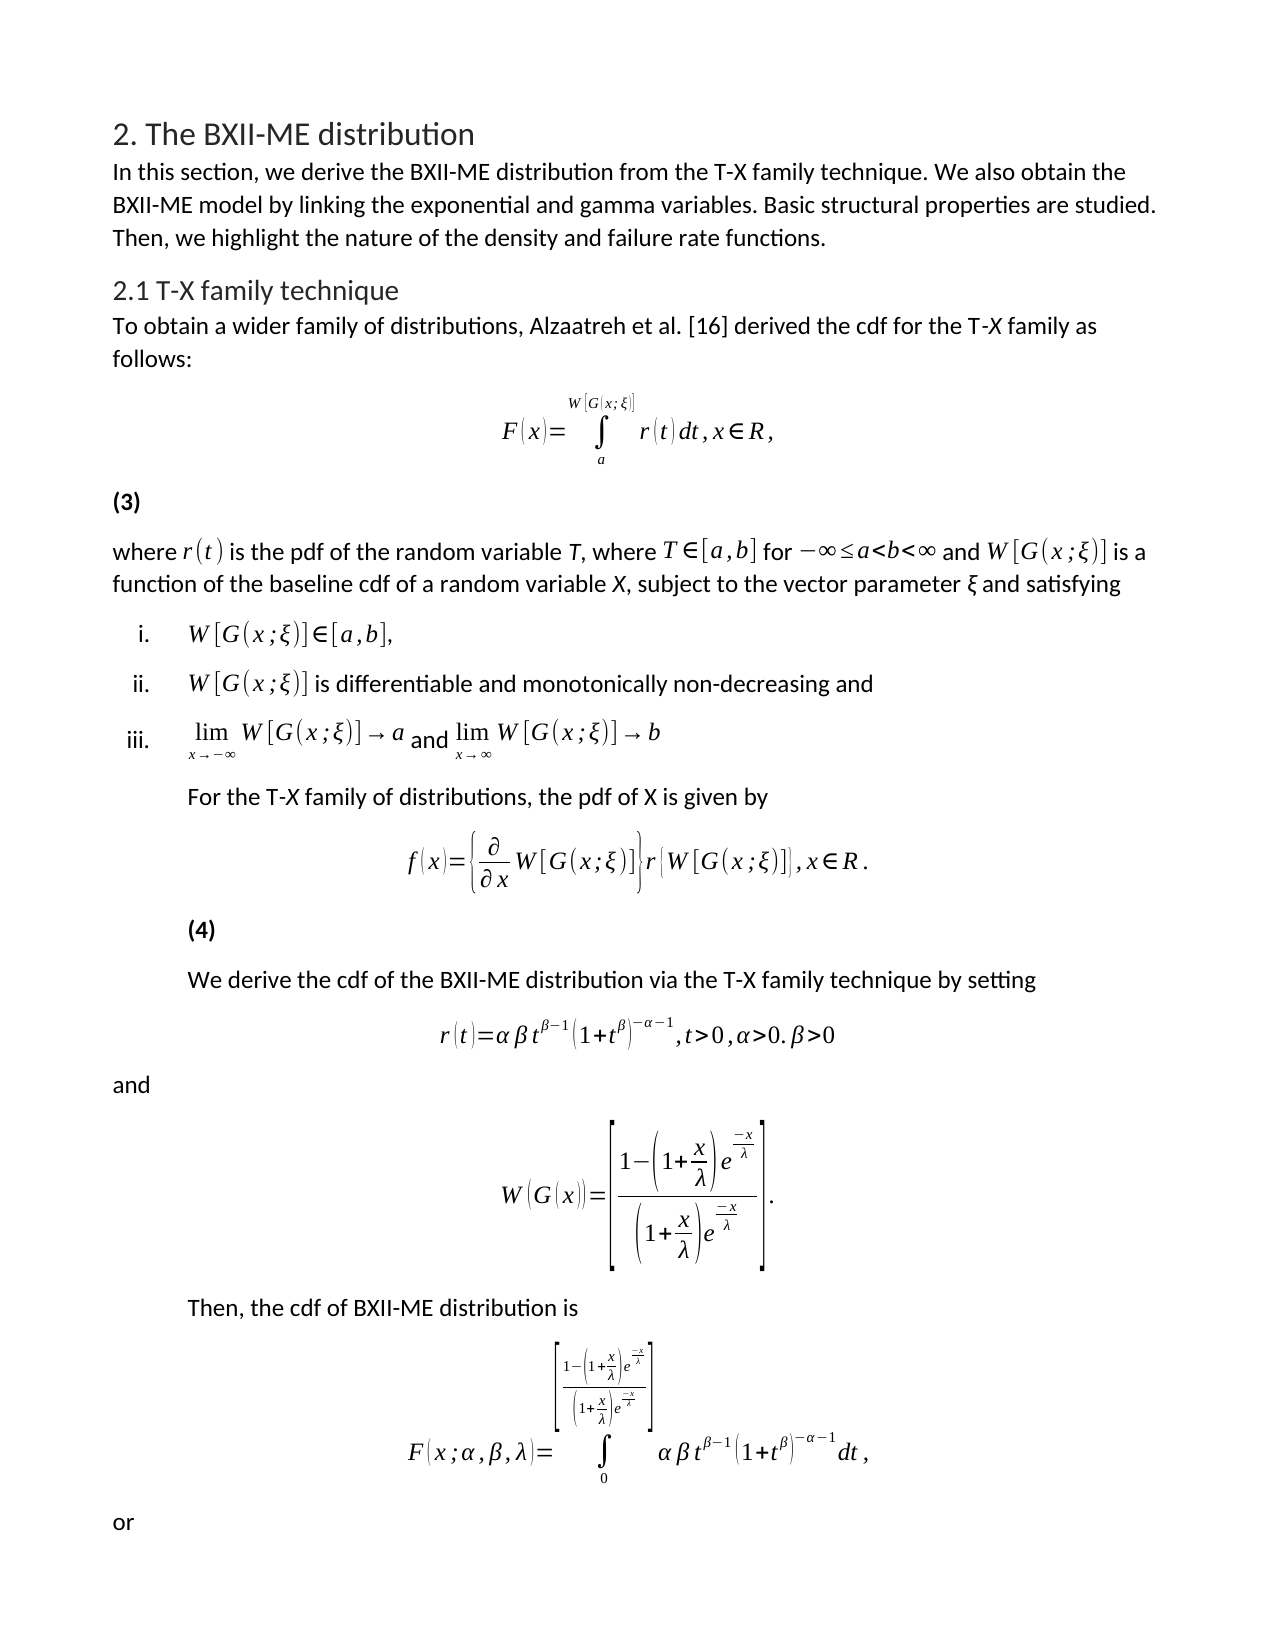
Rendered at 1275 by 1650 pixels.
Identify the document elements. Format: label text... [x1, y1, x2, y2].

subtitle 2.1 T-X family technique [112, 272, 1162, 307]
text where is the pdf of the random variable T, where for and is a function of the baseline cdf of a random variable X, subject to the vector parameter ξ and satisfying [112, 536, 1162, 599]
text To obtain a wider family of distributions, Alzaatreh et al. [16] derived the cdf for the T-X family as follows: [112, 310, 1162, 374]
text (3) [112, 486, 1162, 517]
text In this section, we derive the BXII-ME distribution from the T-X family technique. We also obtain the BXII-ME model by linking the exponential and gamma variables. Basic structural properties are studied. Then, we highlight the nature of the density and failure rate functions. [112, 156, 1162, 253]
list and [150, 717, 1162, 762]
text We derive the cdf of the BXII-ME distribution via the T-X family technique by setting [112, 964, 1162, 994]
text For the T-X family of distributions, the pdf of X is given by [112, 781, 1162, 812]
text and [112, 1069, 1162, 1100]
text or [112, 1506, 1162, 1536]
text Then, the cdf of BXII-ME distribution is [112, 1292, 1162, 1322]
list is differentiable and monotonically non-decreasing and [150, 668, 1162, 698]
subtitle 2. The BXII-ME distribution [112, 112, 1162, 153]
list , [150, 618, 1162, 649]
text (4) [187, 914, 1162, 945]
